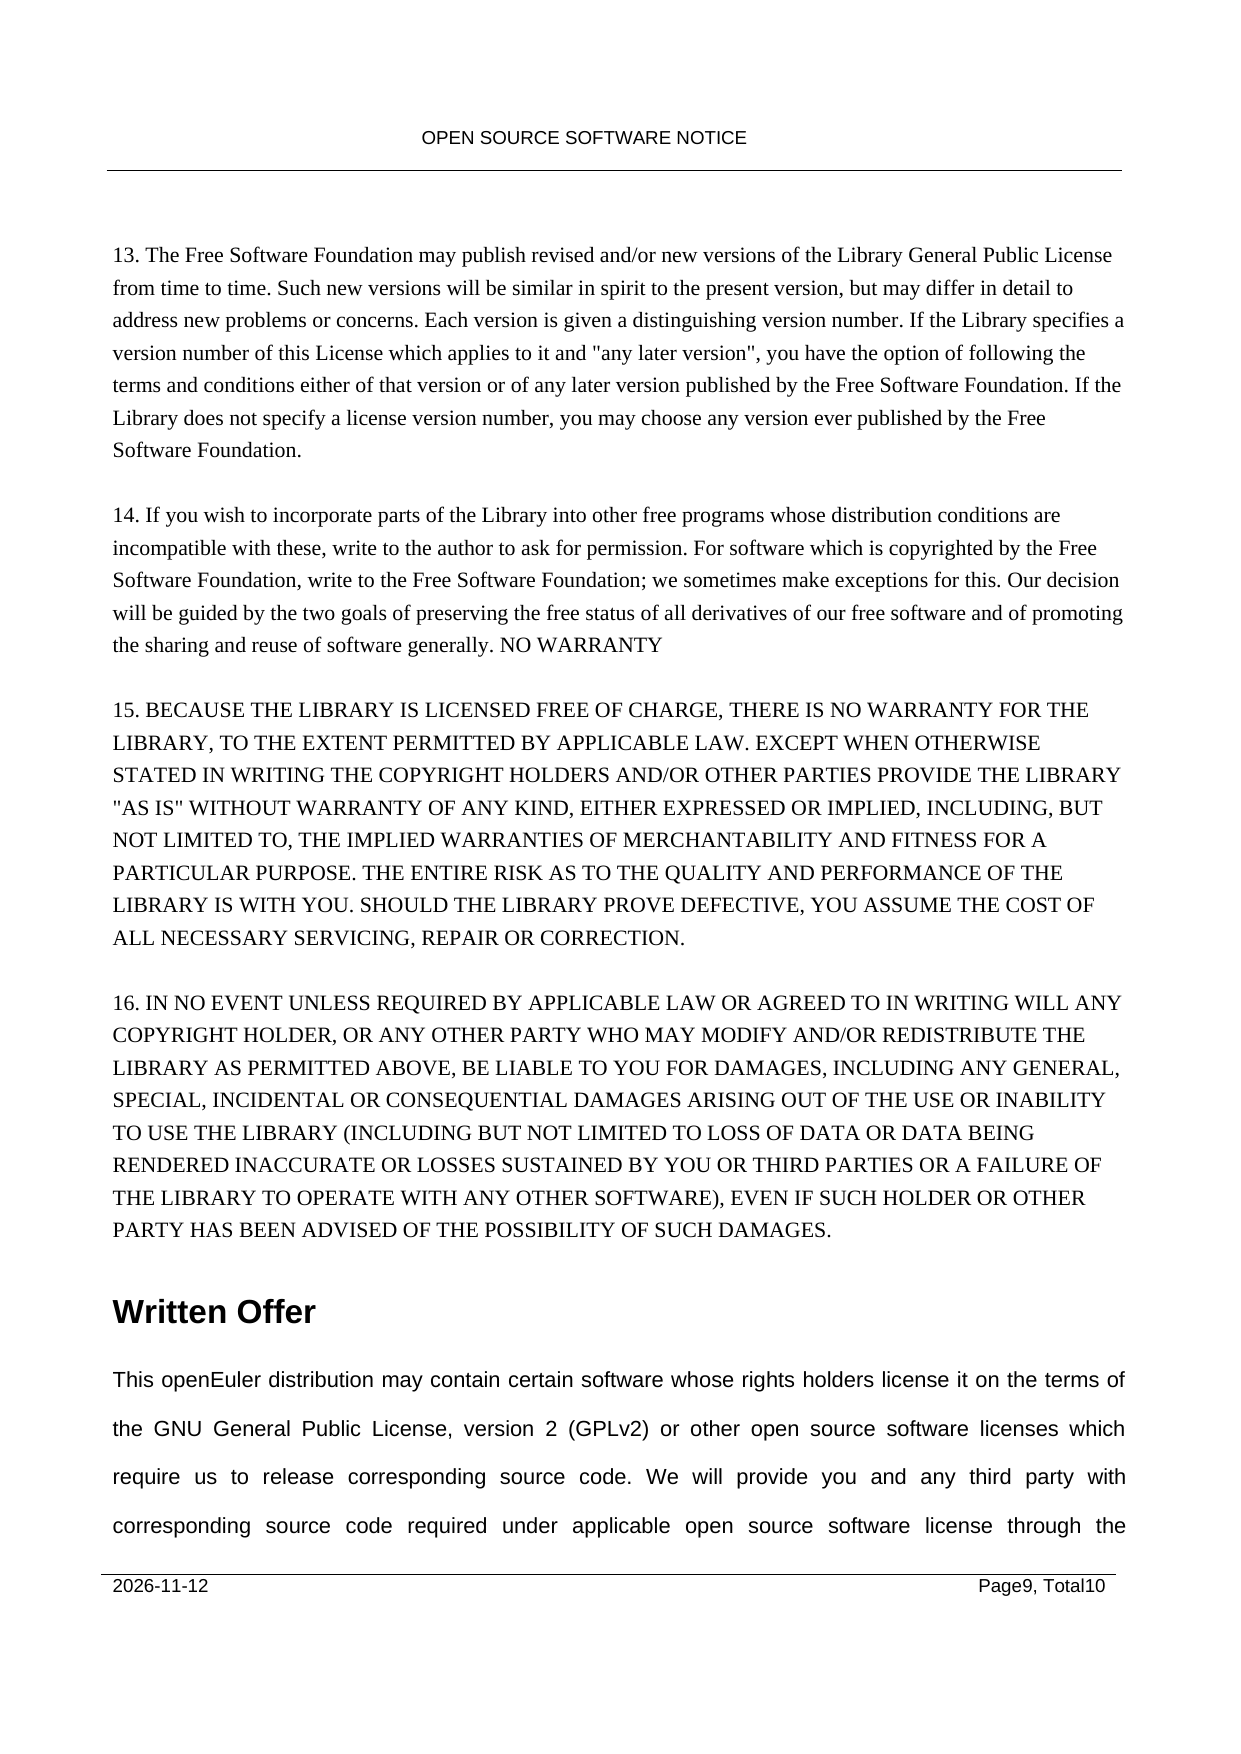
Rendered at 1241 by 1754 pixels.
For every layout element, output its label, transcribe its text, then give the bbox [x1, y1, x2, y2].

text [112, 1363, 1128, 1542]
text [112, 206, 1128, 1279]
text Written Offer [112, 1279, 1128, 1344]
